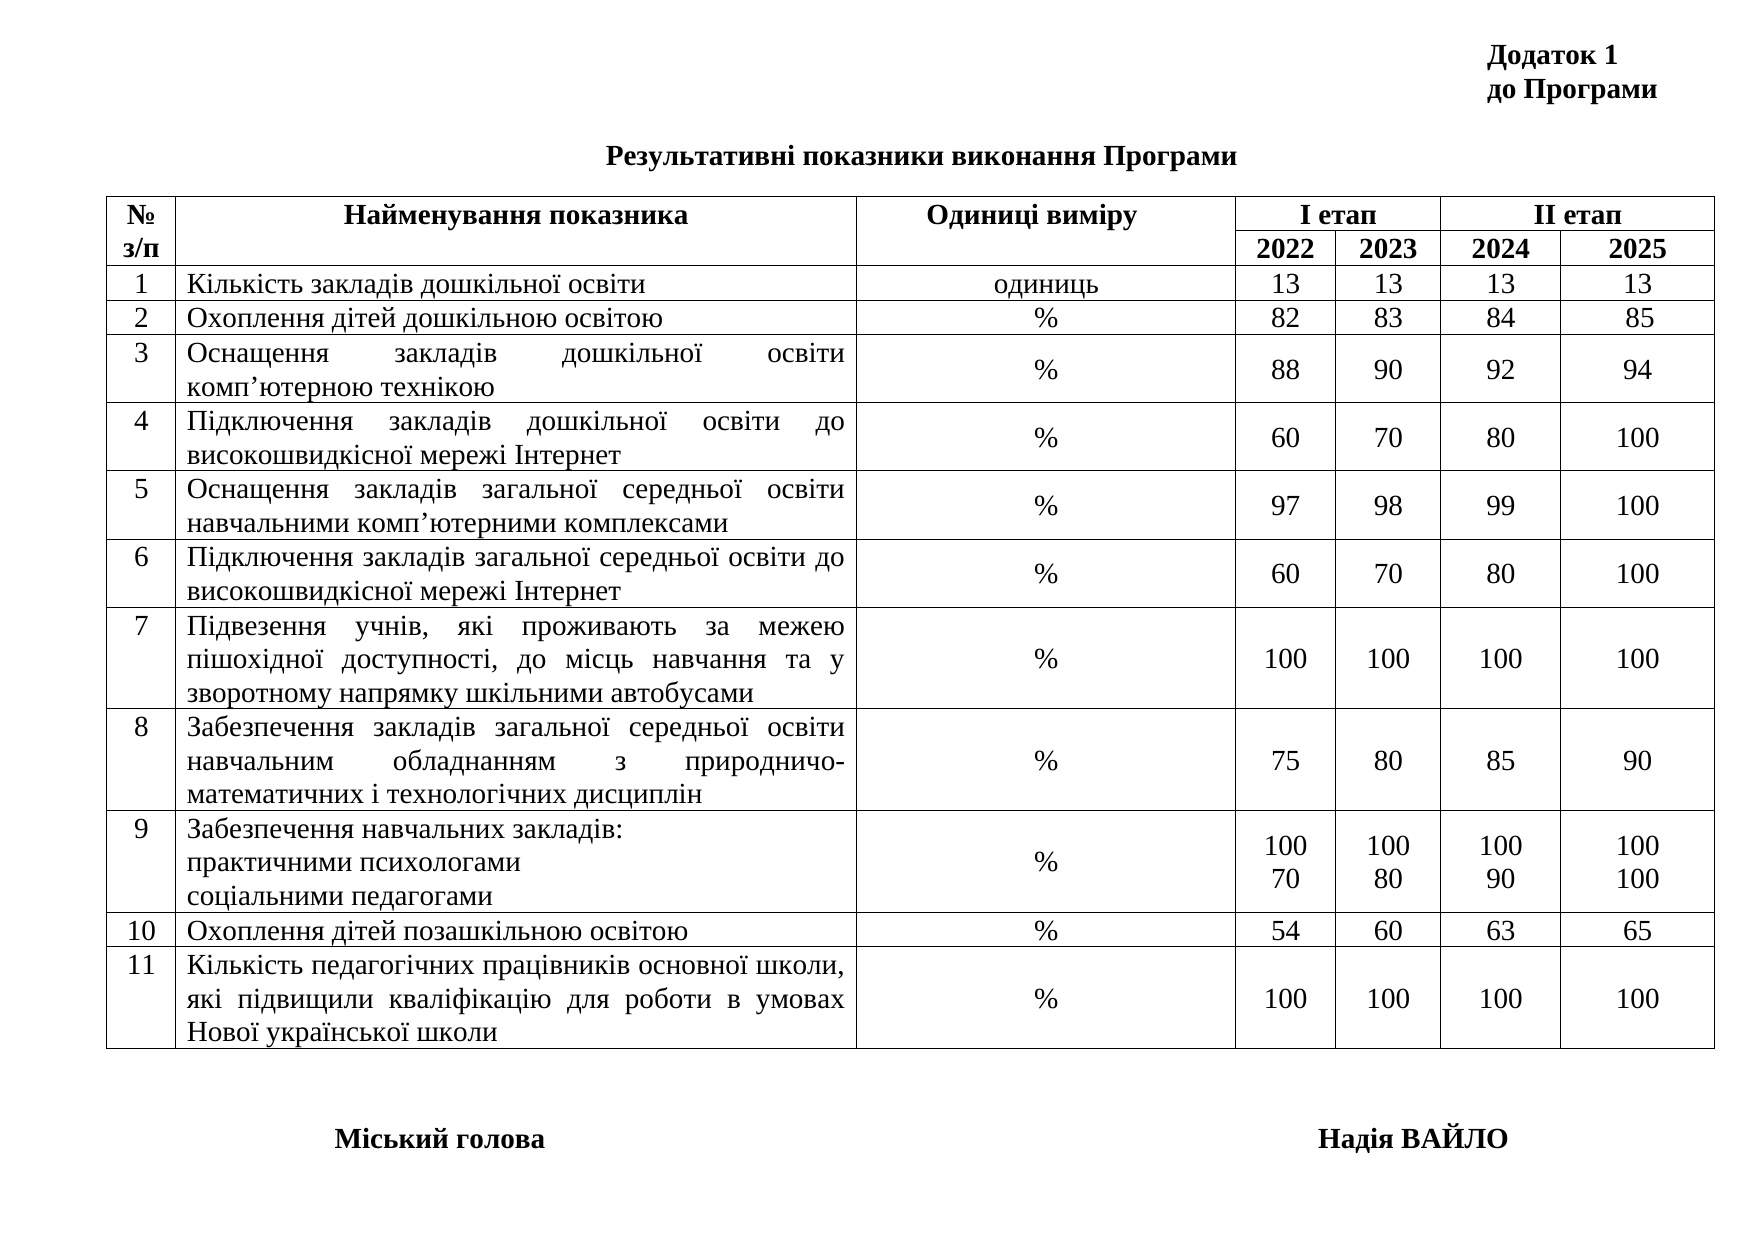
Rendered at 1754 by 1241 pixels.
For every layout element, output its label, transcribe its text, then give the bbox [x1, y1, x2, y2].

text Міський голова Надія ВАЙЛО [118, 1121, 1725, 1154]
table_cell 100 [1561, 471, 1714, 538]
table_cell 88 [1236, 335, 1335, 402]
table_header Найменування показника [176, 197, 856, 265]
table_cell 9 [107, 811, 175, 912]
table_cell 13 [1441, 266, 1560, 299]
table_cell 100 [1336, 947, 1440, 1048]
table_cell % [857, 608, 1235, 708]
table_cell 3 [107, 335, 175, 402]
table_cell % [857, 403, 1235, 470]
table_cell 75 [1236, 709, 1335, 810]
table_cell % [857, 811, 1235, 912]
table_cell 100 [1561, 947, 1714, 1048]
table_cell Кількість закладів дошкільної освіти [176, 266, 856, 299]
table_cell 60 [1236, 403, 1335, 470]
table_cell 10 [107, 913, 175, 946]
table_cell одиниць [857, 266, 1235, 299]
table_cell 80 [1336, 709, 1440, 810]
text Результативні показники виконання Програми [118, 138, 1725, 172]
table_cell 13 [1236, 266, 1335, 299]
table_cell 6 [107, 540, 175, 607]
table_cell Забезпечення навчальних закладів: практичними психологами соціальними педагогами [176, 811, 856, 912]
table_cell 90 [1336, 335, 1440, 402]
table_cell 100 80 [1336, 811, 1440, 912]
table_cell 97 [1236, 471, 1335, 538]
table_cell 84 [1441, 301, 1560, 334]
table_cell 82 [1236, 301, 1335, 334]
table_cell 100 90 [1441, 811, 1560, 912]
table_cell 7 [107, 608, 175, 708]
table_cell % [857, 709, 1235, 810]
table_cell 63 [1441, 913, 1560, 946]
table_cell Охоплення дітей позашкільною освітою [176, 913, 856, 946]
table_cell 60 [1336, 913, 1440, 946]
table_cell 92 [1441, 335, 1560, 402]
table_cell 98 [1336, 471, 1440, 538]
table_cell 54 [1236, 913, 1335, 946]
table_cell 100 [1561, 540, 1714, 607]
table_cell 1 [107, 266, 175, 299]
table_cell Оснащення закладів загальної середньої освіти навчальними комп’ютерними комплексами [176, 471, 856, 538]
table_cell 65 [1561, 913, 1714, 946]
table_cell 60 [1236, 540, 1335, 607]
table_cell % [857, 947, 1235, 1048]
table_cell Оснащення закладів дошкільної освіти комп’ютерною технікою [176, 335, 856, 402]
table_cell 2024 [1441, 231, 1560, 265]
text Додаток 1 [1487, 37, 1725, 71]
table_cell 80 [1441, 403, 1560, 470]
table_cell 11 [107, 947, 175, 1048]
table_cell Кількість педагогічних працівників основної школи, які підвищили кваліфікацію для роботи в умовах Нової української школи [176, 947, 856, 1048]
table_cell 85 [1561, 301, 1714, 334]
table_cell 100 70 [1236, 811, 1335, 912]
table_cell 2025 [1561, 231, 1714, 265]
table_cell 100 [1236, 608, 1335, 708]
table_cell Підключення закладів дошкільної освіти до високошвидкісної мережі Інтернет [176, 403, 856, 470]
table_cell 99 [1441, 471, 1560, 538]
table_cell 8 [107, 709, 175, 810]
table_cell 100 [1441, 608, 1560, 708]
table_cell % [857, 540, 1235, 607]
table_cell 70 [1336, 540, 1440, 607]
table_cell % [857, 301, 1235, 334]
table_cell 85 [1441, 709, 1560, 810]
table_cell 80 [1441, 540, 1560, 607]
table_cell 2022 [1236, 231, 1335, 265]
table_cell 90 [1561, 709, 1714, 810]
table_cell % [857, 335, 1235, 402]
table_header І етап [1236, 197, 1440, 230]
table_cell 100 [1336, 608, 1440, 708]
table_cell Забезпечення закладів загальної середньої освіти навчальним обладнанням з природничо-математичних і технологічних дисциплін [176, 709, 856, 810]
table_cell 13 [1336, 266, 1440, 299]
table_cell 100 [1561, 608, 1714, 708]
table_cell 100 100 [1561, 811, 1714, 912]
table_cell 100 [1441, 947, 1560, 1048]
table_cell 13 [1561, 266, 1714, 299]
table_cell 83 [1336, 301, 1440, 334]
table_cell 2023 [1336, 231, 1440, 265]
table_cell % [857, 471, 1235, 538]
table_cell 100 [1561, 403, 1714, 470]
table_cell 70 [1336, 403, 1440, 470]
table_cell 2 [107, 301, 175, 334]
table_header ІІ етап [1441, 197, 1714, 230]
table_cell Охоплення дітей дошкільною освітою [176, 301, 856, 334]
table_cell % [857, 913, 1235, 946]
text до Програми [1487, 71, 1725, 104]
table_cell 4 [107, 403, 175, 470]
table_header № з/п [107, 197, 175, 265]
table_cell 100 [1236, 947, 1335, 1048]
table_header Одиниці виміру [857, 197, 1235, 265]
table_cell 94 [1561, 335, 1714, 402]
table_cell Підключення закладів загальної середньої освіти до високошвидкісної мережі Інтернет [176, 540, 856, 607]
table_cell Підвезення учнів, які проживають за межею пішохідної доступності, до місць навчання та у зворотному напрямку шкільними автобусами [176, 608, 856, 708]
table_cell 5 [107, 471, 175, 538]
